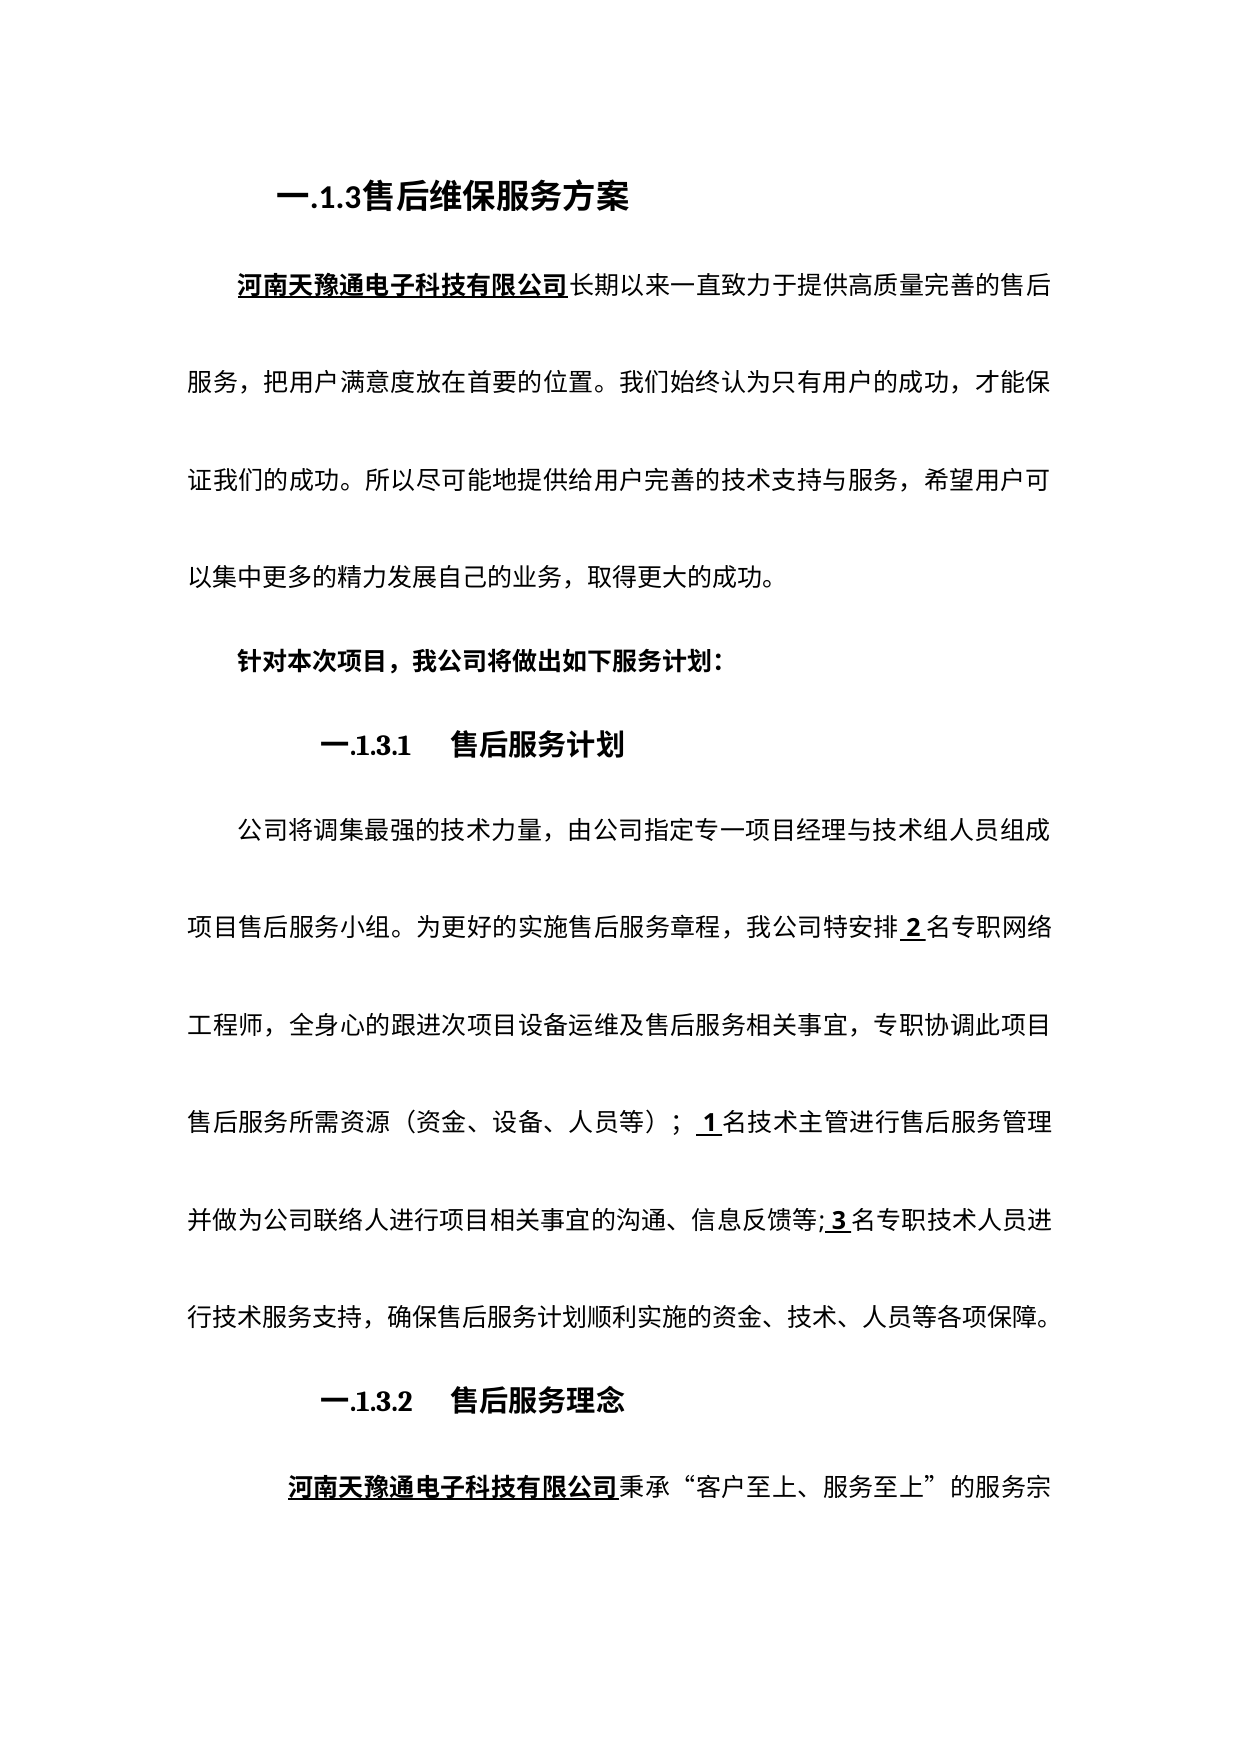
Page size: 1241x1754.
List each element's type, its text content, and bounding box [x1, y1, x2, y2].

text 公司将调集最强的技术力量，由公司指定专一项目经理与技术组人员组成项目售后服务小组。为更好的实施售后服务章程，我公司特安排 2名专职网络工程师，全身心的跟进次项目设备运维及售后服务相关事宜，专职协调此项目售后服务所需资源（资金、设备、人员等）； 1名技术主管进行售后服务管理并做为公司联络人进行项目相关事宜的沟通、信息反馈等; 3名专职技术人员进行技术服务支持，确保售后服务计划顺利实施的资金、技术、人员等各项保障。 [187, 796, 1053, 1348]
subtitle 售后服务计划 [320, 710, 1053, 775]
text 针对本次项目，我公司将做出如下服务计划： [187, 627, 1053, 692]
text 河南天豫通电子科技有限公司长期以来一直致力于提供高质量完善的售后服务，把用户满意度放在首要的位置。我们始终认为只有用户的成功，才能保证我们的成功。所以尽可能地提供给用户完善的技术支持与服务，希望用户可以集中更多的精力发展自己的业务，取得更大的成功。 [187, 251, 1053, 608]
subtitle 售后维保服务方案 [276, 162, 1053, 227]
subtitle 售后服务理念 [320, 1367, 1053, 1432]
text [187, 1453, 1053, 1518]
